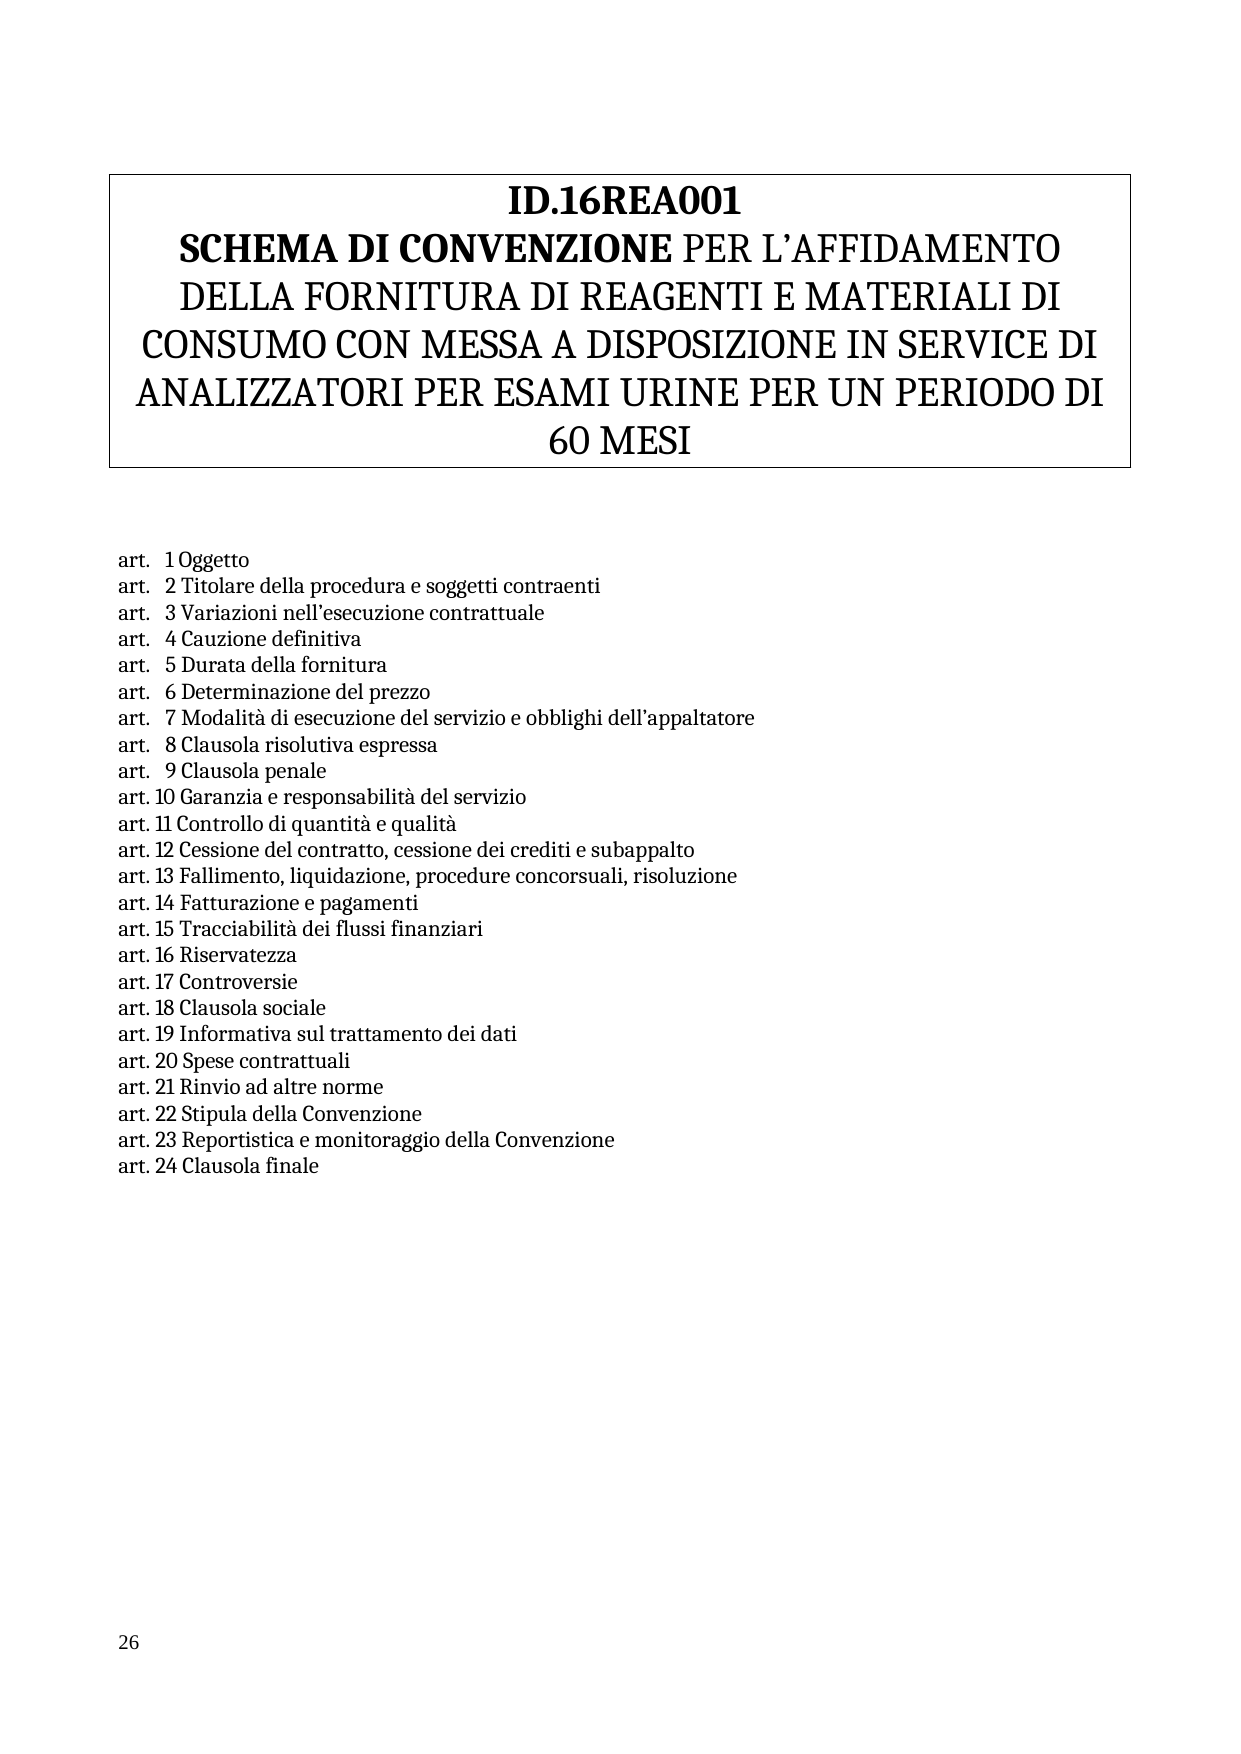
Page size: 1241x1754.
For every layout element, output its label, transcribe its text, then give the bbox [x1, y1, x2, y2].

text art. 16 Riservatezza [118, 942, 1122, 968]
text art. 1 Oggetto [118, 547, 1122, 573]
text art. 4 Cauzione definitiva [118, 626, 1122, 652]
text art. 15 Tracciabilità dei flussi finanziari [118, 916, 1122, 942]
text art. 24 Clausola finale [118, 1153, 1122, 1179]
text art. 2 Titolare della procedura e soggetti contraenti [118, 573, 1122, 599]
text art. 19 Informativa sul trattamento dei dati [118, 1021, 1122, 1048]
text SCHEMA DI CONVENZIONE PER L’AFFIDAMENTO DELLA FORNITURA DI REAGENTI E MATERIALI DI CONSUMO CON MESSA A DISPOSIZIONE IN SERVICE DI ANALIZZATORI PER ESAMI URINE PER UN PERIODO DI 60 MESI [110, 222, 1130, 467]
text art. 7 Modalità di esecuzione del servizio e obblighi dell’appaltatore [118, 705, 1122, 731]
text art. 11 Controllo di quantità e qualità [118, 810, 1122, 837]
text art. 20 Spese contrattuali [118, 1048, 1122, 1074]
text art. 17 Controversie [118, 968, 1122, 995]
text art. 21 Rinvio ad altre norme [118, 1074, 1122, 1100]
text ID.16REA001 [110, 175, 1130, 222]
text art. 5 Durata della fornitura [118, 652, 1122, 679]
text art. 3 Variazioni nell’esecuzione contrattuale [118, 599, 1122, 626]
text art. 10 Garanzia e responsabilità del servizio [118, 784, 1122, 810]
text art. 6 Determinazione del prezzo [118, 679, 1122, 705]
text art. 12 Cessione del contratto, cessione dei crediti e subappalto [118, 837, 1122, 863]
text art. 13 Fallimento, liquidazione, procedure concorsuali, risoluzione [118, 863, 1122, 889]
text art. 14 Fatturazione e pagamenti [118, 889, 1122, 916]
text art. 9 Clausola penale [118, 758, 1122, 784]
text art. 8 Clausola risolutiva espressa [118, 731, 1122, 758]
text art. 23 Reportistica e monitoraggio della Convenzione [118, 1127, 1122, 1153]
text art. 22 Stipula della Convenzione [118, 1100, 1122, 1127]
text art. 18 Clausola sociale [118, 995, 1122, 1021]
